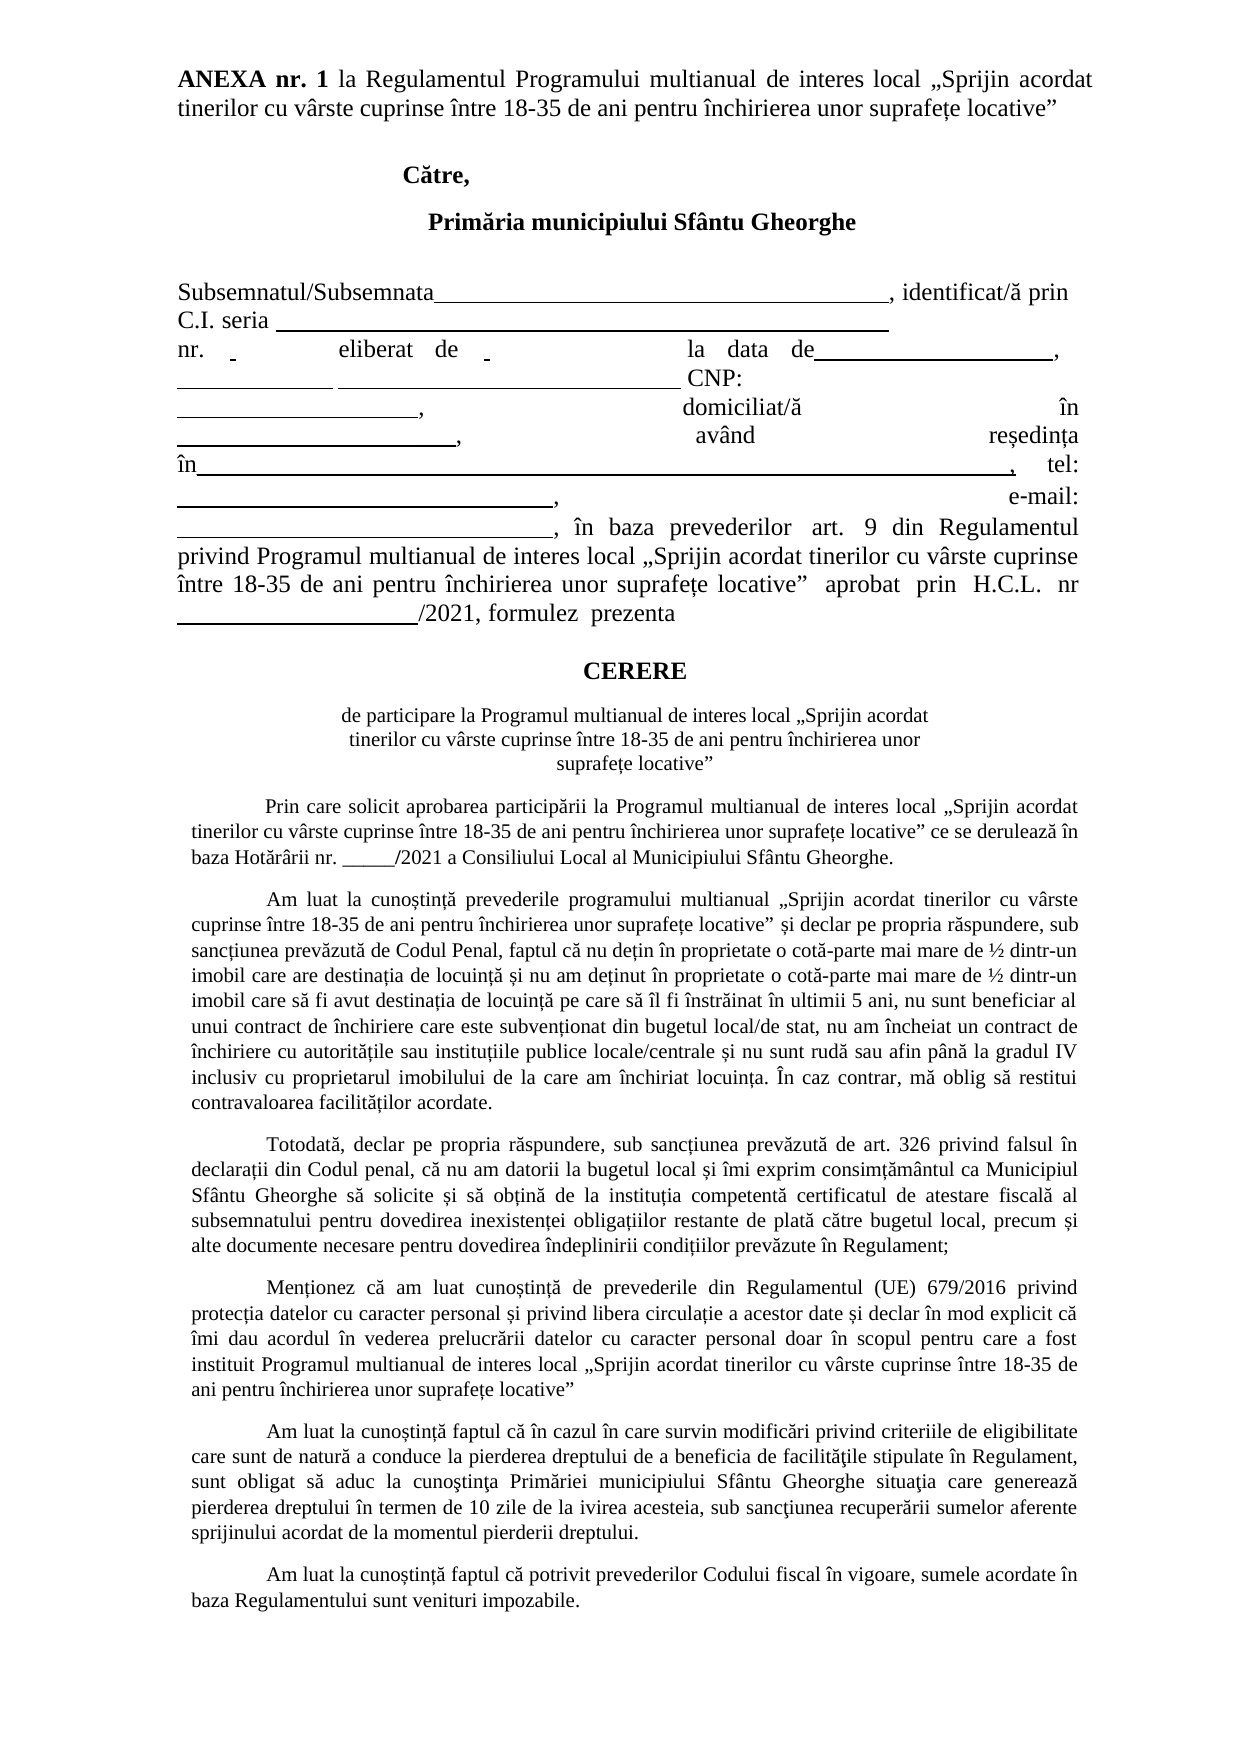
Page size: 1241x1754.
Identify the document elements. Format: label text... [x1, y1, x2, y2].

text Am luat la cunoștință faptul că în cazul în care survin modificări privind criteriile de eligibilitate care sunt de natură a conduce la pierderea dreptului de a beneficia de facilităţile stipulate în Regulament, sunt obligat să aduc la cunoştinţa Primăriei municipiului Sfântu Gheorghe situaţia care generează pierderea dreptului în termen de 10 zile de la ivirea acesteia, sub sancţiunea recuperării sumelor aferente sprijinului acordat de la momentul pierderii dreptului. [191, 1419, 1079, 1544]
text Prin care solicit aprobarea participării la Programul multianual de interes local „Sprijin acordat tinerilor cu vârste cuprinse între 18-35 de ani pentru închirierea unor suprafețe locative” ce se derulează în baza Hotărârii nr. _____/2021 a Consiliului Local al Municipiului Sfântu Gheorghe. [191, 794, 1079, 869]
text Primăria municipiului Sfântu Gheorghe [323, 207, 961, 236]
text de participare la Programul multianual de interes local „Sprijin acordat tinerilor cu vârste cuprinse între 18-35 de ani pentru închirierea unor suprafețe locative” [323, 703, 947, 775]
text eliberat de [338, 334, 681, 388]
text Am luat la cunoștință prevederile programului multianual „Sprijin acordat tinerilor cu vârste cuprinse între 18-35 de ani pentru închirierea unor suprafețe locative” și declar pe propria răspundere, sub sancțiunea prevăzută de Codul Penal, faptul că nu dețin în proprietate o cotă-parte mai mare de ½ dintr-un imobil care are destinația de locuință și nu am deținut în proprietate o cotă-parte mai mare de ½ dintr-un imobil care să fi avut destinația de locuință pe care să îl fi înstrăinat în ultimii 5 ani, nu sunt beneficiar al unui contract de închiriere care este subvenționat din bugetul local/de stat, nu am încheiat un contract de închiriere cu autoritățile sau instituțiile publice locale/centrale și nu sunt rudă sau afin până la gradul IV inclusiv cu proprietarul imobilului de la care am închiriat locuința. În caz contrar, mă oblig să restitui contravaloarea facilităților acordate. [191, 887, 1079, 1114]
text Am luat la cunoștință faptul că potrivit prevederilor Codului fiscal în vigoare, sumele acordate în baza Regulamentului sunt venituri impozabile. [191, 1562, 1079, 1612]
text , domiciliat/ă în ___, având reședința în_________________________________________________________________, tel: , e‐mail: , în baza prevederilor art. 9 din Regulamentul privind Programul multianual de interes local „Sprijin acordat tinerilor cu vârste cuprinse între 18-35 de ani pentru închirierea unor suprafețe locative” aprobat prin H.C.L. nr /2021, formulez prezenta [177, 392, 1079, 627]
text Totodată, declar pe propria răspundere, sub sancțiunea prevăzută de art. 326 privind falsul în declarații din Codul penal, că nu am datorii la bugetul local și îmi exprim consimțământul ca Municipiul Sfântu Gheorghe să solicite și să obțină de la instituția competentă certificatul de atestare fiscală al subsemnatului pentru dovedirea inexistenței obligațiilor restante de plată către bugetul local, precum și alte documente necesare pentru dovedirea îndeplinirii condițiilor prevăzute în Regulament; [191, 1132, 1079, 1257]
text la data de , CNP: [687, 334, 1092, 392]
subtitle ANEXA nr. 1 la Regulamentul Programului multianual de interes local „Sprijin acordat tinerilor cu vârste cuprinse între 18-35 de ani pentru închirierea unor suprafețe locative” [177, 64, 1092, 121]
text Subsemnatul/Subsemnata , identificat/ă prin C.I. seria [177, 277, 1092, 334]
subtitle CERERE [323, 656, 947, 684]
text nr. [177, 334, 333, 388]
subtitle Către, [340, 160, 1092, 188]
text Menționez că am luat cunoștință de prevederile din Regulamentul (UE) 679/2016 privind protecția datelor cu caracter personal și privind libera circulație a acestor date și declar în mod explicit că îmi dau acordul în vederea prelucrării datelor cu caracter personal doar în scopul pentru care a fost instituit Programul multianual de interes local „Sprijin acordat tinerilor cu vârste cuprinse între 18-35 de ani pentru închirierea unor suprafețe locative” [191, 1275, 1079, 1401]
